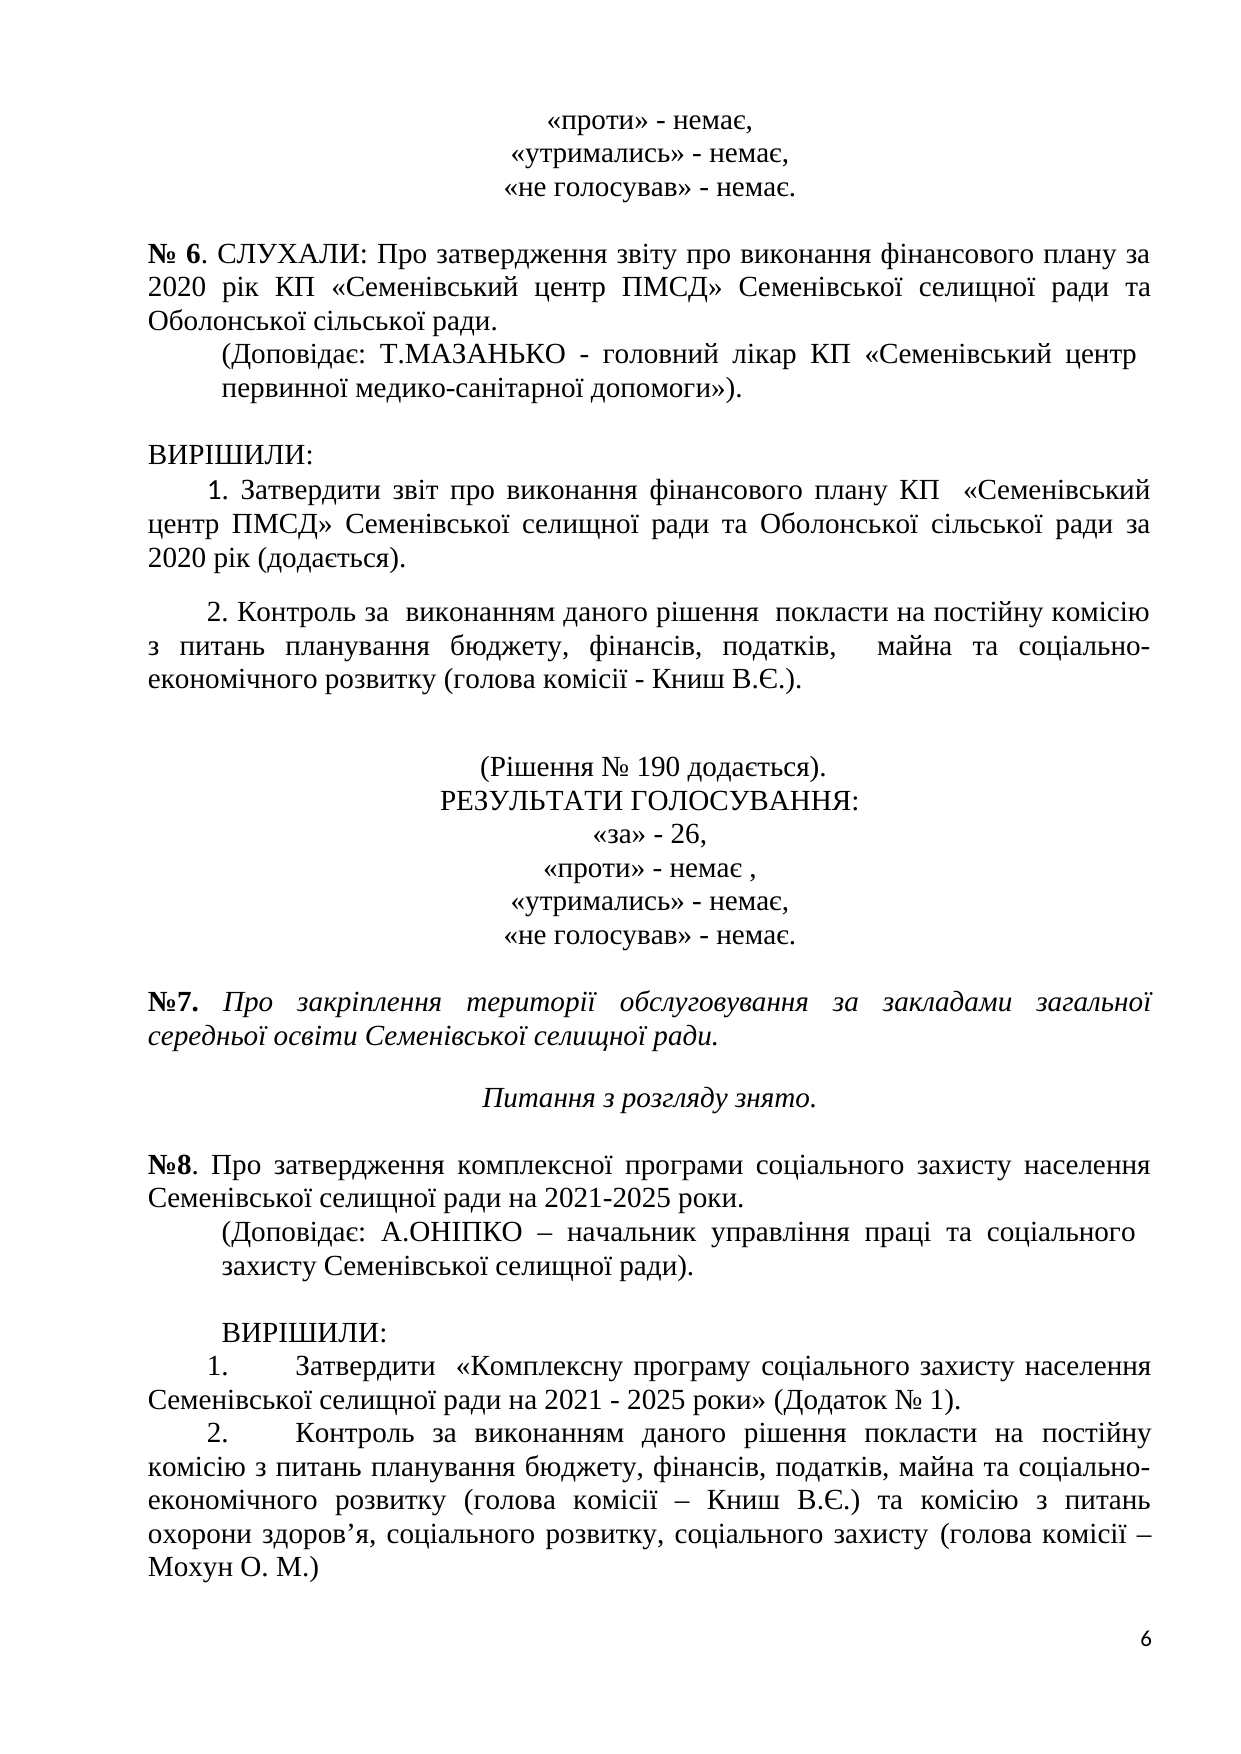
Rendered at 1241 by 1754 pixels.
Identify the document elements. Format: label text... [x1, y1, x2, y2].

text № 6. СЛУХАЛИ: Про затвердження звіту про виконання фінансового плану за 2020 рік КП «Семенівський центр ПМСД» Семенівської селищної ради та Оболонської сільської ради. [148, 236, 1152, 337]
text ВИРІШИЛИ: [148, 1315, 1152, 1348]
text «не голосував» - немає. [148, 169, 1152, 202]
text 1. Затвердити звіт про виконання фінансового плану КП «Семенівський центр ПМСД» Семенівської селищної ради та Оболонської сільської ради за 2020 рік (додається). [148, 471, 1152, 573]
text «проти» - немає, [148, 102, 1152, 135]
text ВИРІШИЛИ: [148, 437, 1152, 471]
text РЕЗУЛЬТАТИ ГОЛОСУВАННЯ: [148, 783, 1152, 816]
text «утримались» - немає, [148, 135, 1152, 169]
text №8. Про затвердження комплексної програми соціального захисту населення Семенівської селищної ради на 2021-2025 роки. [148, 1147, 1152, 1214]
text Питання з розгляду знято. [148, 1080, 1152, 1113]
text 2. Контроль за виконанням даного рішення покласти на постійну комісію з питань планування бюджету, фінансів, податків, майна та соціально-економічного розвитку (голова комісії - Книш В.Є.). [148, 594, 1152, 695]
text (Доповідає: А.ОНІПКО – начальник управління праці та соціального захисту Семенівської селищної ради). [148, 1214, 1152, 1281]
text (Доповідає: Т.МАЗАНЬКО - головний лікар КП «Семенівський центр первинної медико-санітарної допомоги»). [148, 337, 1152, 404]
list Контроль за виконанням даного рішення покласти на постійну комісію з питань планування бюджету, фінансів, податків, майна та соціально-економічного розвитку (голова комісії – Книш В.Є.) та комісію з питань охорони здоров’я, соціального розвитку, соціального захисту (голова комісії – Мохун О. М.) [148, 1415, 1152, 1583]
text «не голосував» - немає. [148, 917, 1152, 951]
text (Рішення № 190 додається). [148, 749, 1152, 783]
text «утримались» - немає, [148, 883, 1152, 917]
text «проти» - немає , [148, 850, 1152, 883]
list Затвердити «Комплексну програму соціального захисту населення Семенівської селищної ради на 2021 - 2025 роки» (Додаток № 1). [148, 1348, 1152, 1415]
text «за» - 26, [148, 816, 1152, 850]
text №7. Про закріплення території обслуговування за закладами загальної середньої освіти Семенівської селищної ради. [148, 984, 1152, 1051]
